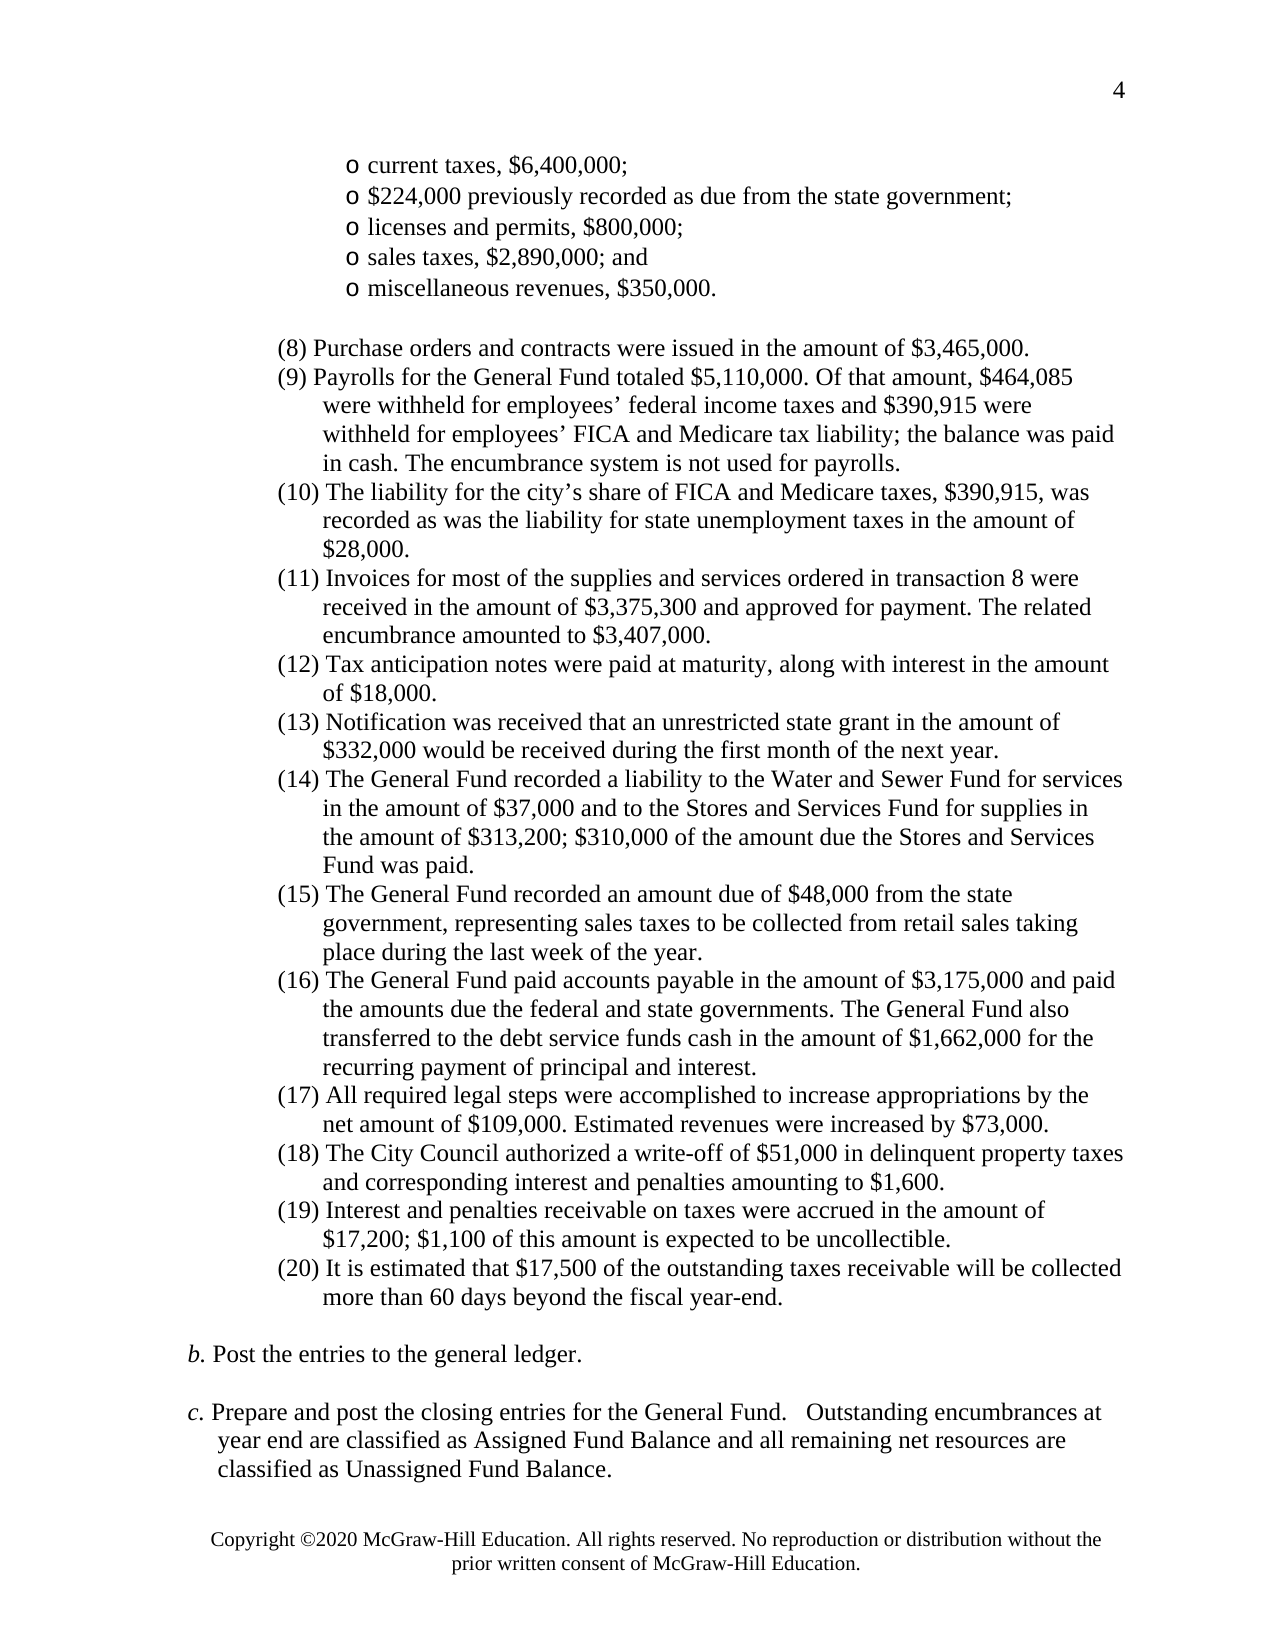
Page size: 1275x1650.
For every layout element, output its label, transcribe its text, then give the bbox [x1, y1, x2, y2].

text (9) Payrolls for the General Fund totaled $5,110,000. Of that amount, $464,085 were withheld for employees’ federal income taxes and $390,915 were withheld for employees’ FICA and Medicare tax liability; the balance was paid in cash. The encumbrance system is not used for payrolls. [277, 362, 1125, 477]
text (16) The General Fund paid accounts payable in the amount of $3,175,000 and paid the amounts due the federal and state governments. The General Fund also transferred to the debt service funds cash in the amount of $1,662,000 for the recurring payment of principal and interest. [277, 965, 1125, 1080]
text (11) Invoices for most of the supplies and services ordered in transaction 8 were received in the amount of $3,375,300 and approved for payment. The related encumbrance amounted to $3,407,000. [277, 563, 1125, 649]
list sales taxes, $2,890,000; and [345, 242, 1125, 273]
text (18) The City Council authorized a write-off of $51,000 in delinquent property taxes and corresponding interest and penalties amounting to $1,600. [277, 1138, 1125, 1195]
text (12) Tax anticipation notes were paid at maturity, along with interest in the amount of $18,000. [277, 649, 1125, 707]
text (8) Purchase orders and contracts were issued in the amount of $3,465,000. [277, 333, 1125, 362]
text (19) Interest and penalties receivable on taxes were accrued in the amount of $17,200; $1,100 of this amount is expected to be uncollectible. [277, 1195, 1125, 1253]
list current taxes, $6,400,000; [345, 150, 1125, 181]
text c. Prepare and post the closing entries for the General Fund. Outstanding encumbrances at year end are classified as Assigned Fund Balance and all remaining net resources are classified as Unassigned Fund Balance. [187, 1397, 1125, 1483]
list $224,000 previously recorded as due from the state government; [345, 181, 1125, 212]
list licenses and permits, $800,000; [345, 212, 1125, 242]
text (15) The General Fund recorded an amount due of $48,000 from the state government, representing sales taxes to be collected from retail sales taking place during the last week of the year. [277, 879, 1125, 965]
text b. Post the entries to the general ledger. [187, 1339, 1125, 1368]
list miscellaneous revenues, $350,000. [345, 273, 1125, 304]
text (20) It is estimated that $17,500 of the outstanding taxes receivable will be collected more than 60 days beyond the fiscal year-end. [277, 1253, 1125, 1310]
text (10) The liability for the city’s share of FICA and Medicare taxes, $390,915, was recorded as was the liability for state unemployment taxes in the amount of $28,000. [277, 477, 1125, 563]
text (13) Notification was received that an unrestricted state grant in the amount of $332,000 would be received during the first month of the next year. [277, 707, 1125, 764]
text (14) The General Fund recorded a liability to the Water and Sewer Fund for services in the amount of $37,000 and to the Stores and Services Fund for supplies in the amount of $313,200; $310,000 of the amount due the Stores and Services Fund was paid. [277, 764, 1125, 879]
text (17) All required legal steps were accomplished to increase appropriations by the net amount of $109,000. Estimated revenues were increased by $73,000. [277, 1080, 1125, 1138]
